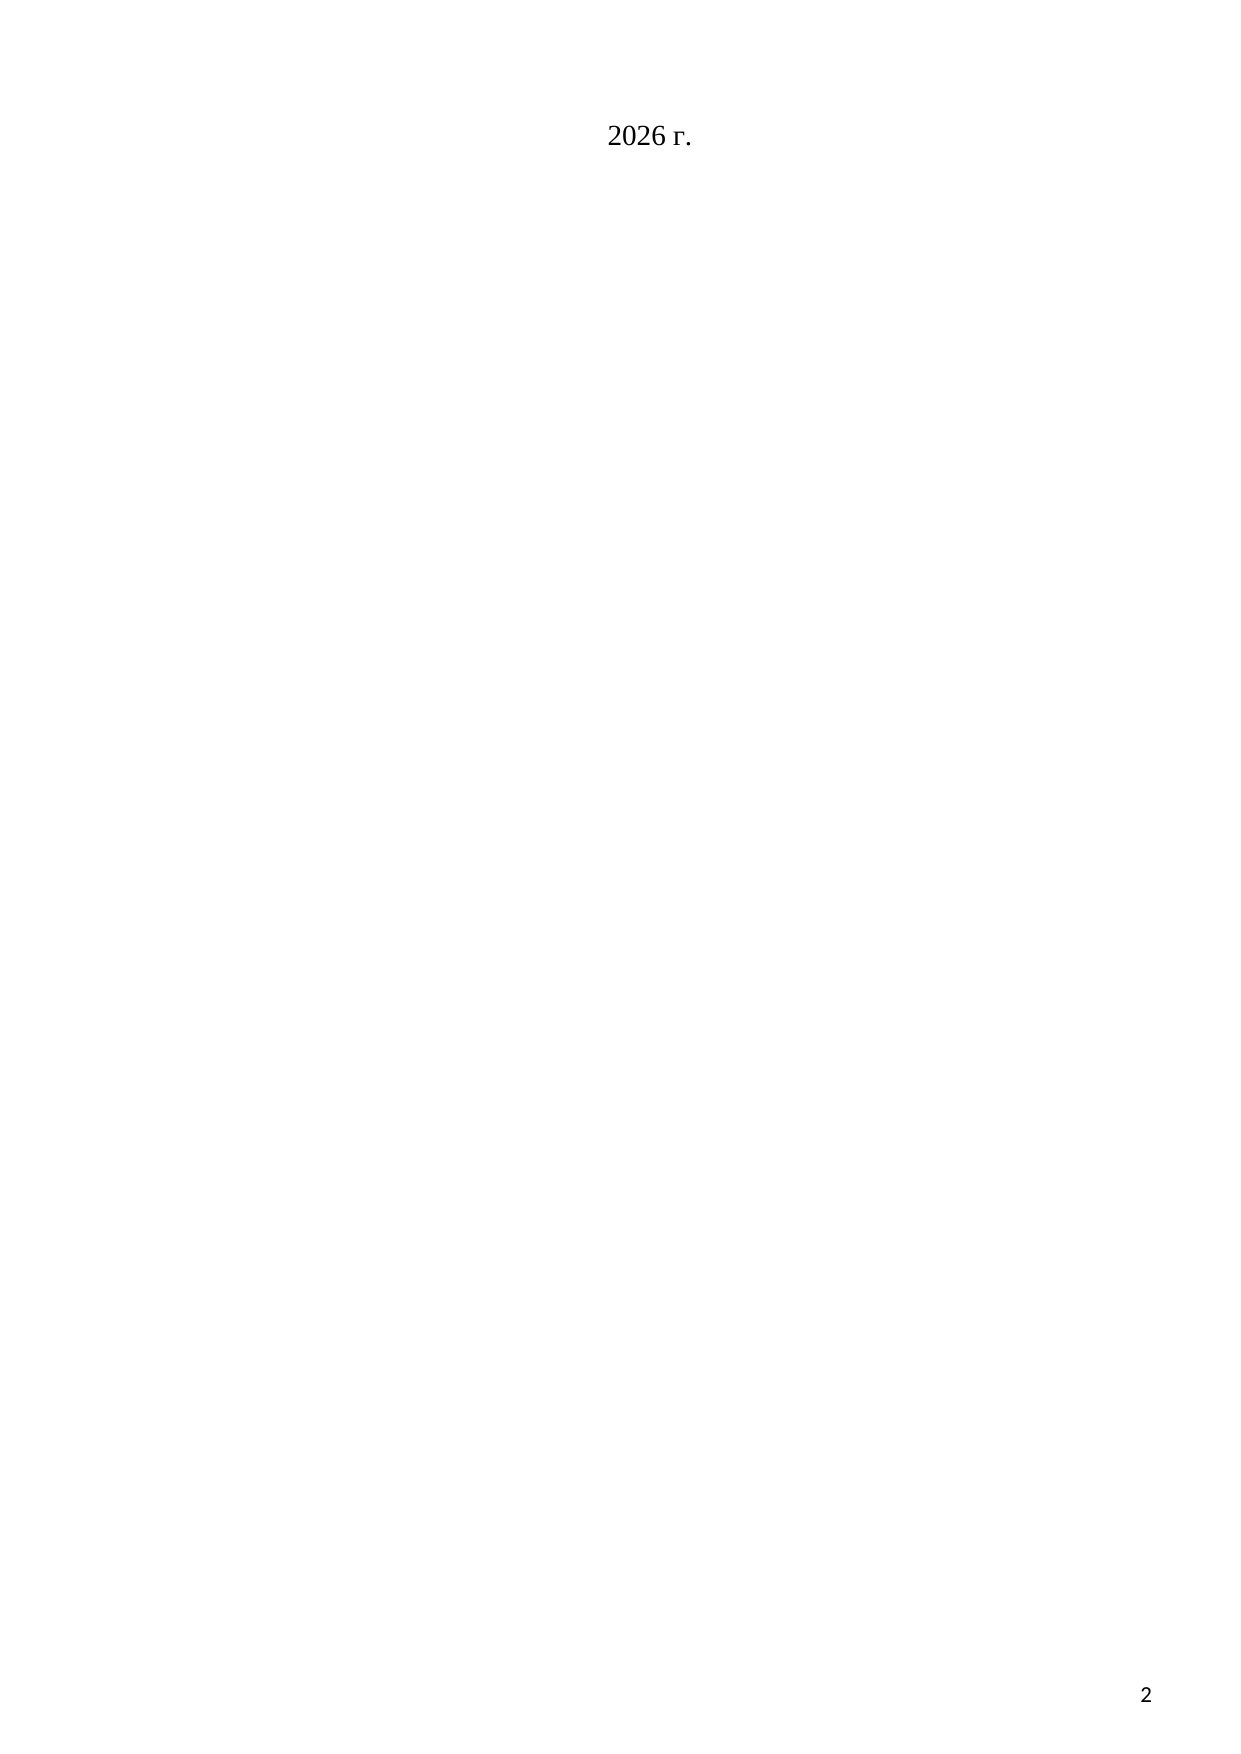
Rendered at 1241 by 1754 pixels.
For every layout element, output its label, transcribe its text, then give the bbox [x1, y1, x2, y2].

text 2026 г. [148, 118, 1152, 152]
